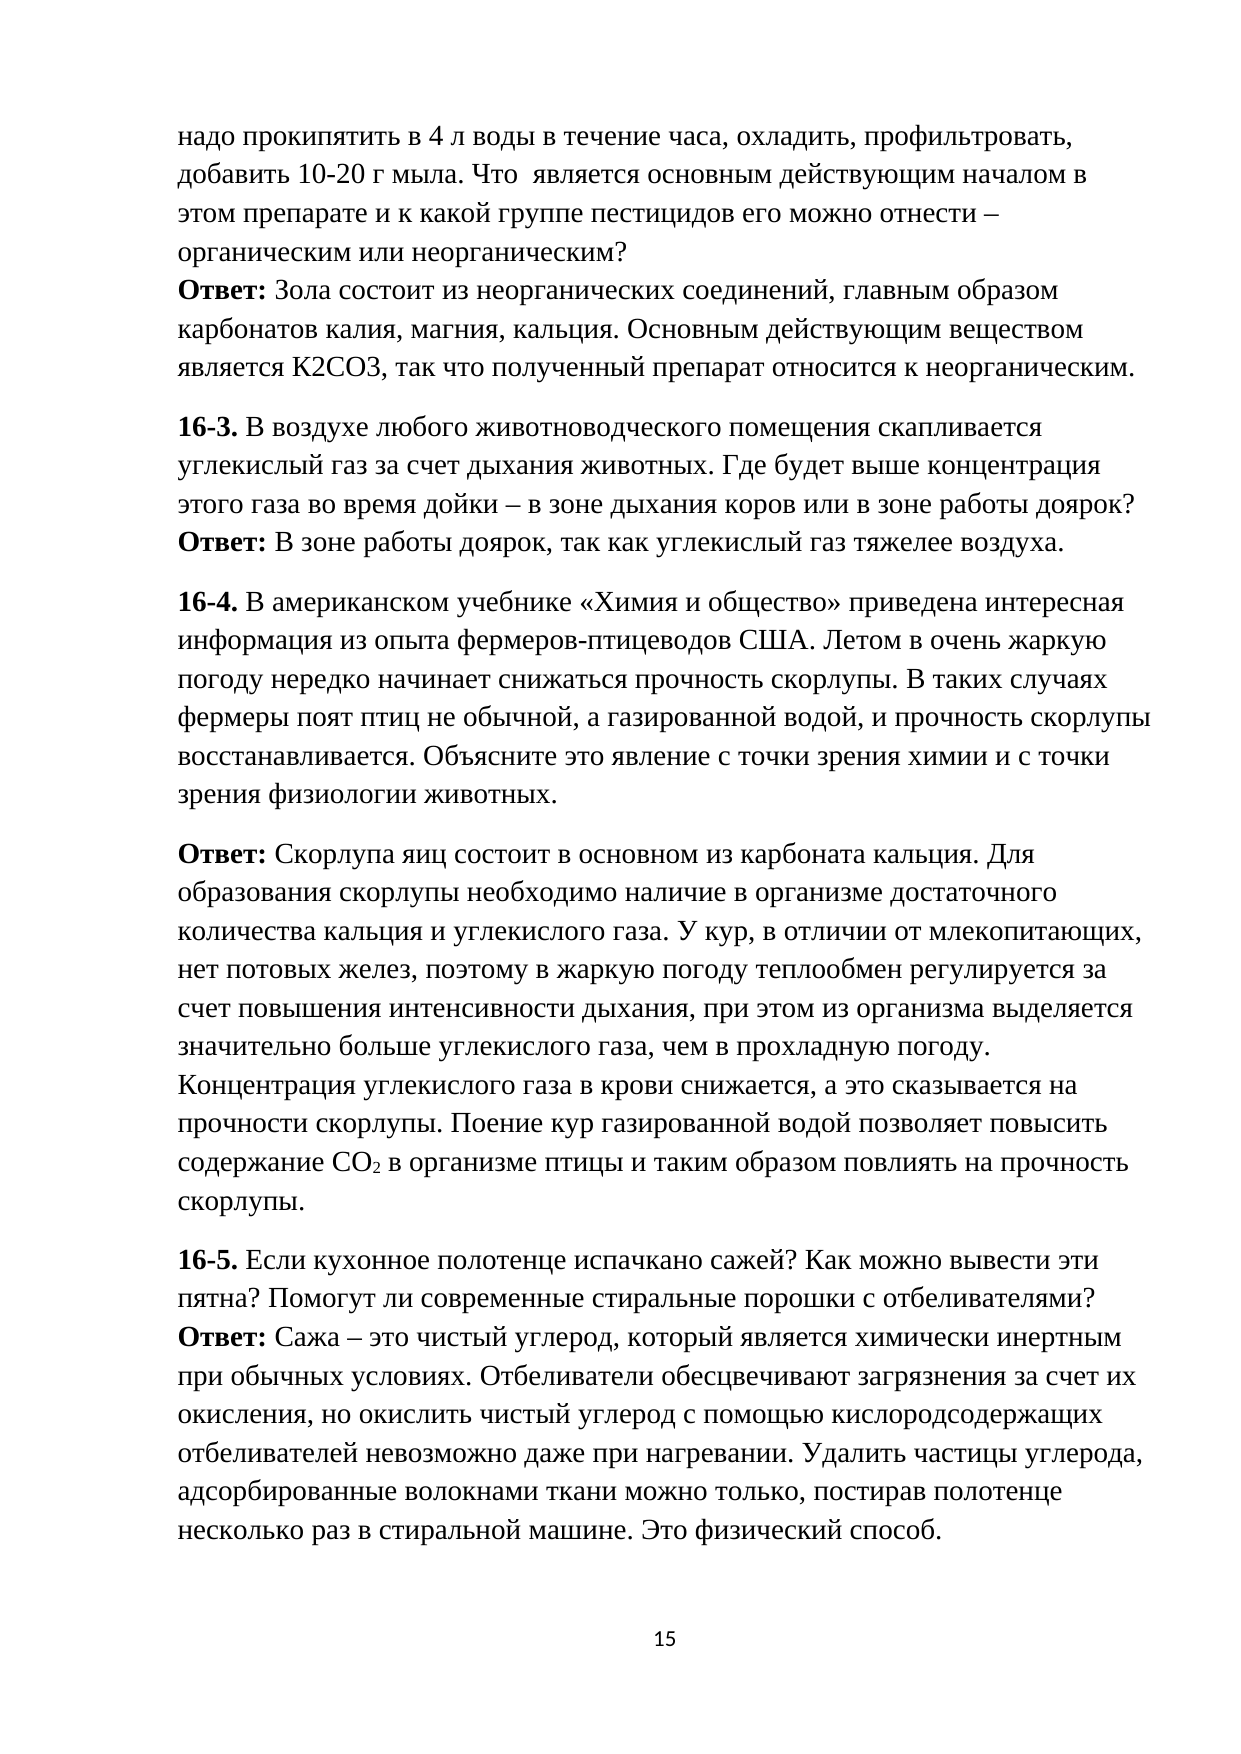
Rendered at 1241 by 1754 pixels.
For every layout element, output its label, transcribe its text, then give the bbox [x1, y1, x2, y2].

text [177, 118, 1152, 267]
text Ответ: Зола состоит из неорганических соединений, главным образом карбонатов калия, магния, кальция. Основным действующим веществом является К2СО3, так что полученный препарат относится к неорганическим. [177, 272, 1152, 383]
text Ответ: Скорлупа яиц состоит в основном из карбоната кальция. Для образования скорлупы необходимо наличие в организме достаточного количества кальция и углекислого газа. У кур, в отличии от млекопитающих, нет потовых желез, поэтому в жаркую погоду теплообмен регулируется за счет повышения интенсивности дыхания, при этом из организма выделяется значительно больше углекислого газа, чем в прохладную погоду. Концентрация углекислого газа в крови снижается, а это сказывается на прочности скорлупы. Поение кур газированной водой позволяет повысить содержание СО2 в организме птицы и таким образом повлиять на прочность скорлупы. [177, 836, 1152, 1216]
text 16-4. В американском учебнике «Химия и общество» приведена интересная информация из опыта фермеров-птицеводов США. Летом в очень жаркую погоду нередко начинает снижаться прочность скорлупы. В таких случаях фермеры поят птиц не обычной, а газированной водой, и прочность скорлупы восстанавливается. Объясните это явление с точки зрения химии и с точки зрения физиологии животных. [177, 584, 1152, 810]
text 16-5. Если кухонное полотенце испачкано сажей? Как можно вывести эти пятна? Помогут ли современные стиральные порошки с отбеливателями? [177, 1242, 1152, 1314]
text Ответ: Сажа – это чистый углерод, который является химически инертным при обычных условиях. Отбеливатели обесцвечивают загрязнения за счет их окисления, но окислить чистый углерод с помощью кислородсодержащих отбеливателей невозможно даже при нагревании. Удалить частицы углерода, адсорбированные волокнами ткани можно только, постирав полотенце несколько раз в стиральной машине. Это физический способ. [177, 1319, 1152, 1545]
text 16-3. В воздухе любого животноводческого помещения скапливается углекислый газ за счет дыхания животных. Где будет выше концентрация этого газа во время дойки – в зоне дыхания коров или в зоне работы доярок? [177, 409, 1152, 519]
text Ответ: В зоне работы доярок, так как углекислый газ тяжелее воздуха. [177, 524, 1152, 558]
